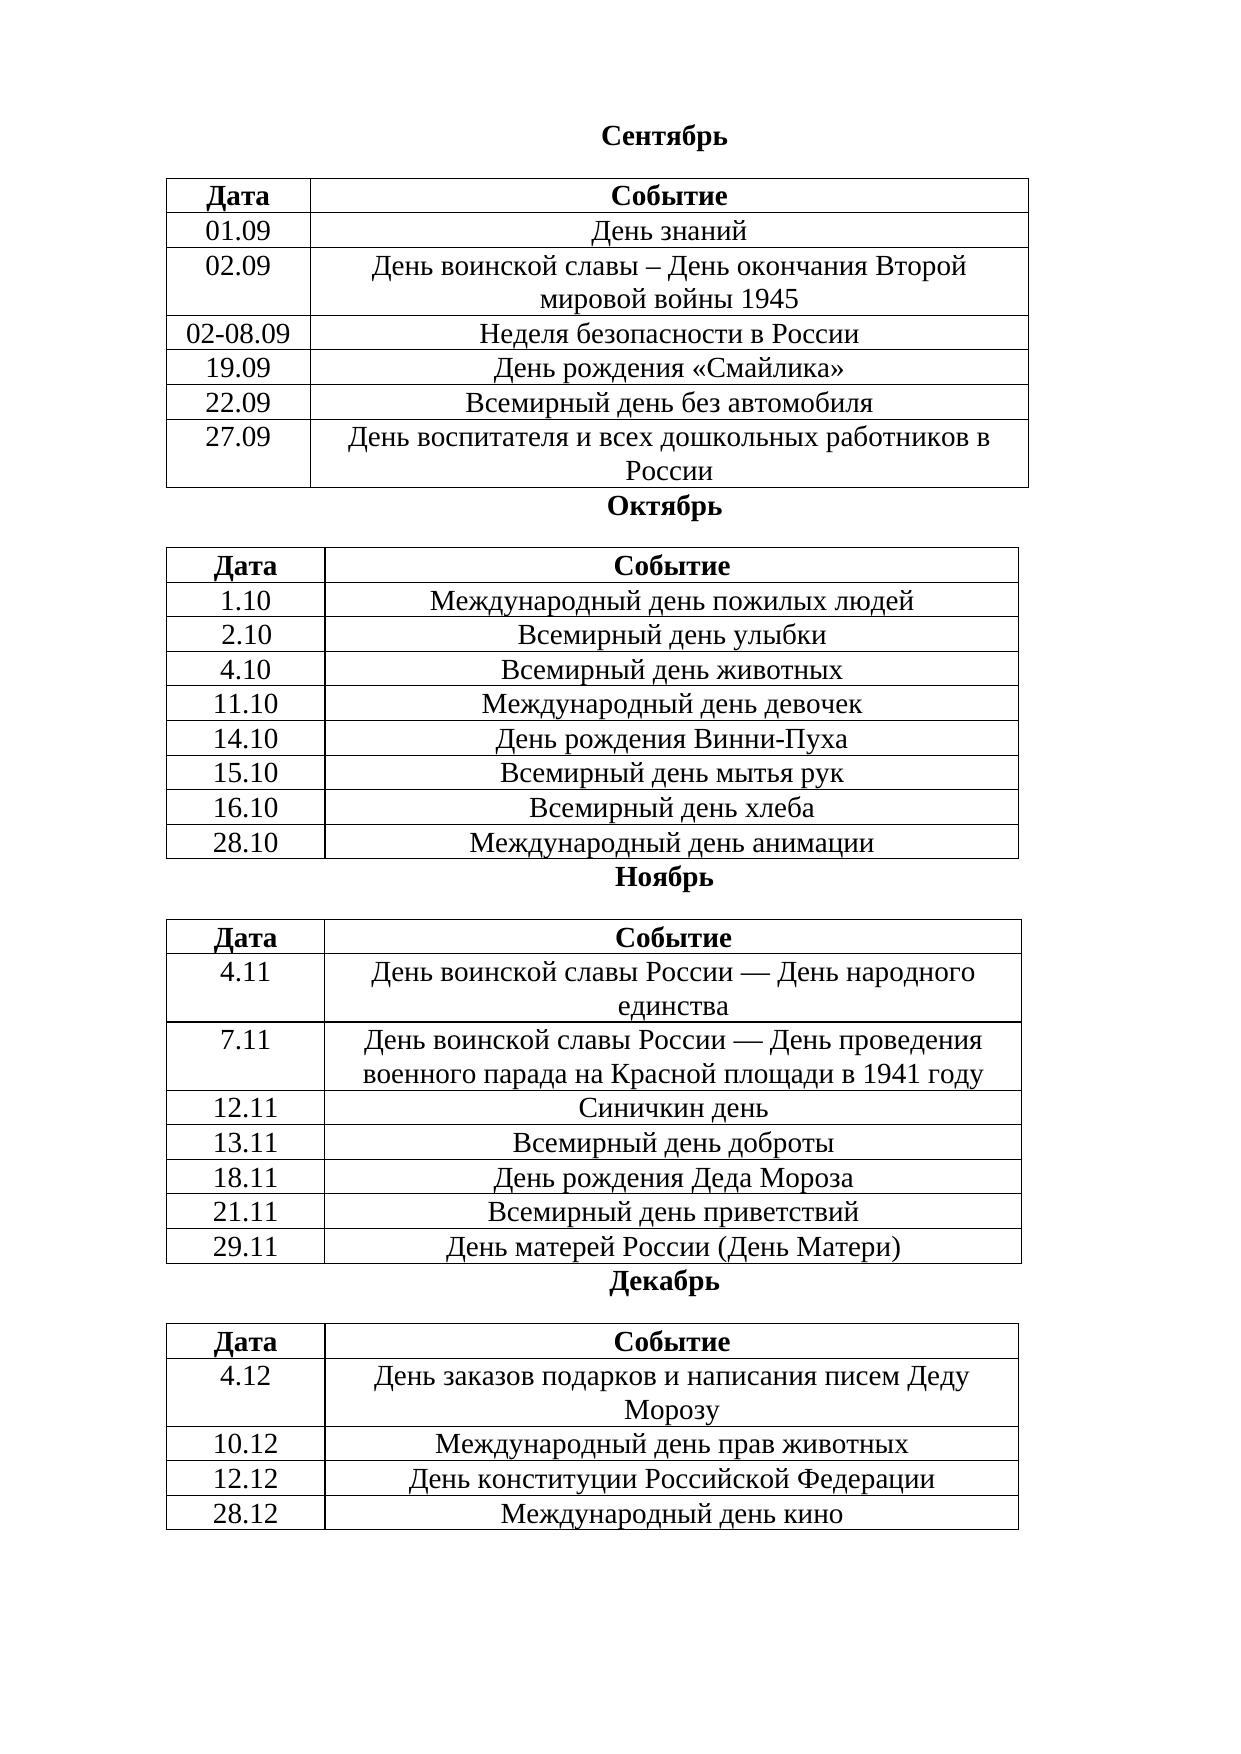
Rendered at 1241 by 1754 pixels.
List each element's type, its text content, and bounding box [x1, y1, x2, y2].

table_header Событие [326, 1324, 1018, 1357]
table_cell Неделя безопасности в России [311, 316, 1028, 349]
table_cell Всемирный день хлеба [326, 790, 1018, 824]
table_cell 02.09 [167, 248, 310, 315]
table_header Дата [167, 920, 324, 953]
table_cell Всемирный день без автомобиля [311, 385, 1028, 418]
table_cell 10.12 [167, 1427, 324, 1460]
table_header Событие [325, 920, 1021, 953]
table_header Событие [326, 548, 1018, 582]
table_cell 13.11 [167, 1125, 324, 1159]
table_cell 15.10 [167, 756, 324, 789]
table_cell 28.12 [167, 1496, 324, 1529]
table_cell 12.11 [167, 1091, 324, 1124]
table_cell 12.12 [167, 1461, 324, 1495]
table_cell 14.10 [167, 721, 324, 754]
table_cell 16.10 [167, 790, 324, 824]
table_cell День воинской славы России — День проведения военного парада на Красной площади в 1941 году [325, 1023, 1021, 1089]
table_cell 7.11 [167, 1023, 324, 1089]
table_cell День рождения Винни-Пуха [326, 721, 1018, 754]
table_cell День воинской славы России — День народного единства [325, 954, 1021, 1021]
table_cell Международный день девочек [326, 686, 1018, 720]
text Сентябрь [177, 118, 1152, 152]
table_cell 01.09 [167, 213, 310, 247]
table_header Дата [167, 179, 310, 212]
table_cell 21.11 [167, 1194, 324, 1228]
table_cell Всемирный день животных [326, 652, 1018, 685]
table_cell 2.10 [167, 617, 324, 651]
table_cell 29.11 [167, 1229, 324, 1262]
table_cell 18.11 [167, 1160, 324, 1193]
table_cell 19.09 [167, 350, 310, 384]
table_cell Синичкин день [325, 1091, 1021, 1124]
table_cell 4.10 [167, 652, 324, 685]
table_cell День матерей России (День Матери) [325, 1229, 1021, 1262]
table_header Событие [311, 179, 1028, 212]
table_cell Всемирный день улыбки [326, 617, 1018, 651]
table_cell День рождения Деда Мороза [325, 1160, 1021, 1193]
table_cell Всемирный день мытья рук [326, 756, 1018, 789]
table_cell День конституции Российской Федерации [326, 1461, 1018, 1495]
table_cell 02-08.09 [167, 316, 310, 349]
table_header Дата [167, 548, 324, 582]
table_cell Международный день пожилых людей [326, 583, 1018, 616]
text Ноябрь [177, 859, 1152, 893]
table_cell День заказов подарков и написания писем Деду Морозу [326, 1359, 1018, 1426]
table_cell 22.09 [167, 385, 310, 418]
text Декабрь [177, 1263, 1152, 1297]
table_cell 4.12 [167, 1359, 324, 1426]
table_header Дата [167, 1324, 324, 1357]
table_cell День рождения «Смайлика» [311, 350, 1028, 384]
table_cell День воспитателя и всех дошкольных работников в России [311, 420, 1028, 487]
table_cell Международный день анимации [326, 825, 1018, 858]
table_cell Международный день кино [326, 1496, 1018, 1529]
table_cell Всемирный день приветствий [325, 1194, 1021, 1228]
table_cell 27.09 [167, 420, 310, 487]
text Октябрь [177, 488, 1152, 521]
table_cell День знаний [311, 213, 1028, 247]
table_cell Всемирный день доброты [325, 1125, 1021, 1159]
table_cell 1.10 [167, 583, 324, 616]
table_cell Международный день прав животных [326, 1427, 1018, 1460]
table_cell 28.10 [167, 825, 324, 858]
table_cell День воинской славы – День окончания Второй мировой войны 1945 [311, 248, 1028, 315]
table_cell 11.10 [167, 686, 324, 720]
table_cell 4.11 [167, 954, 324, 1021]
